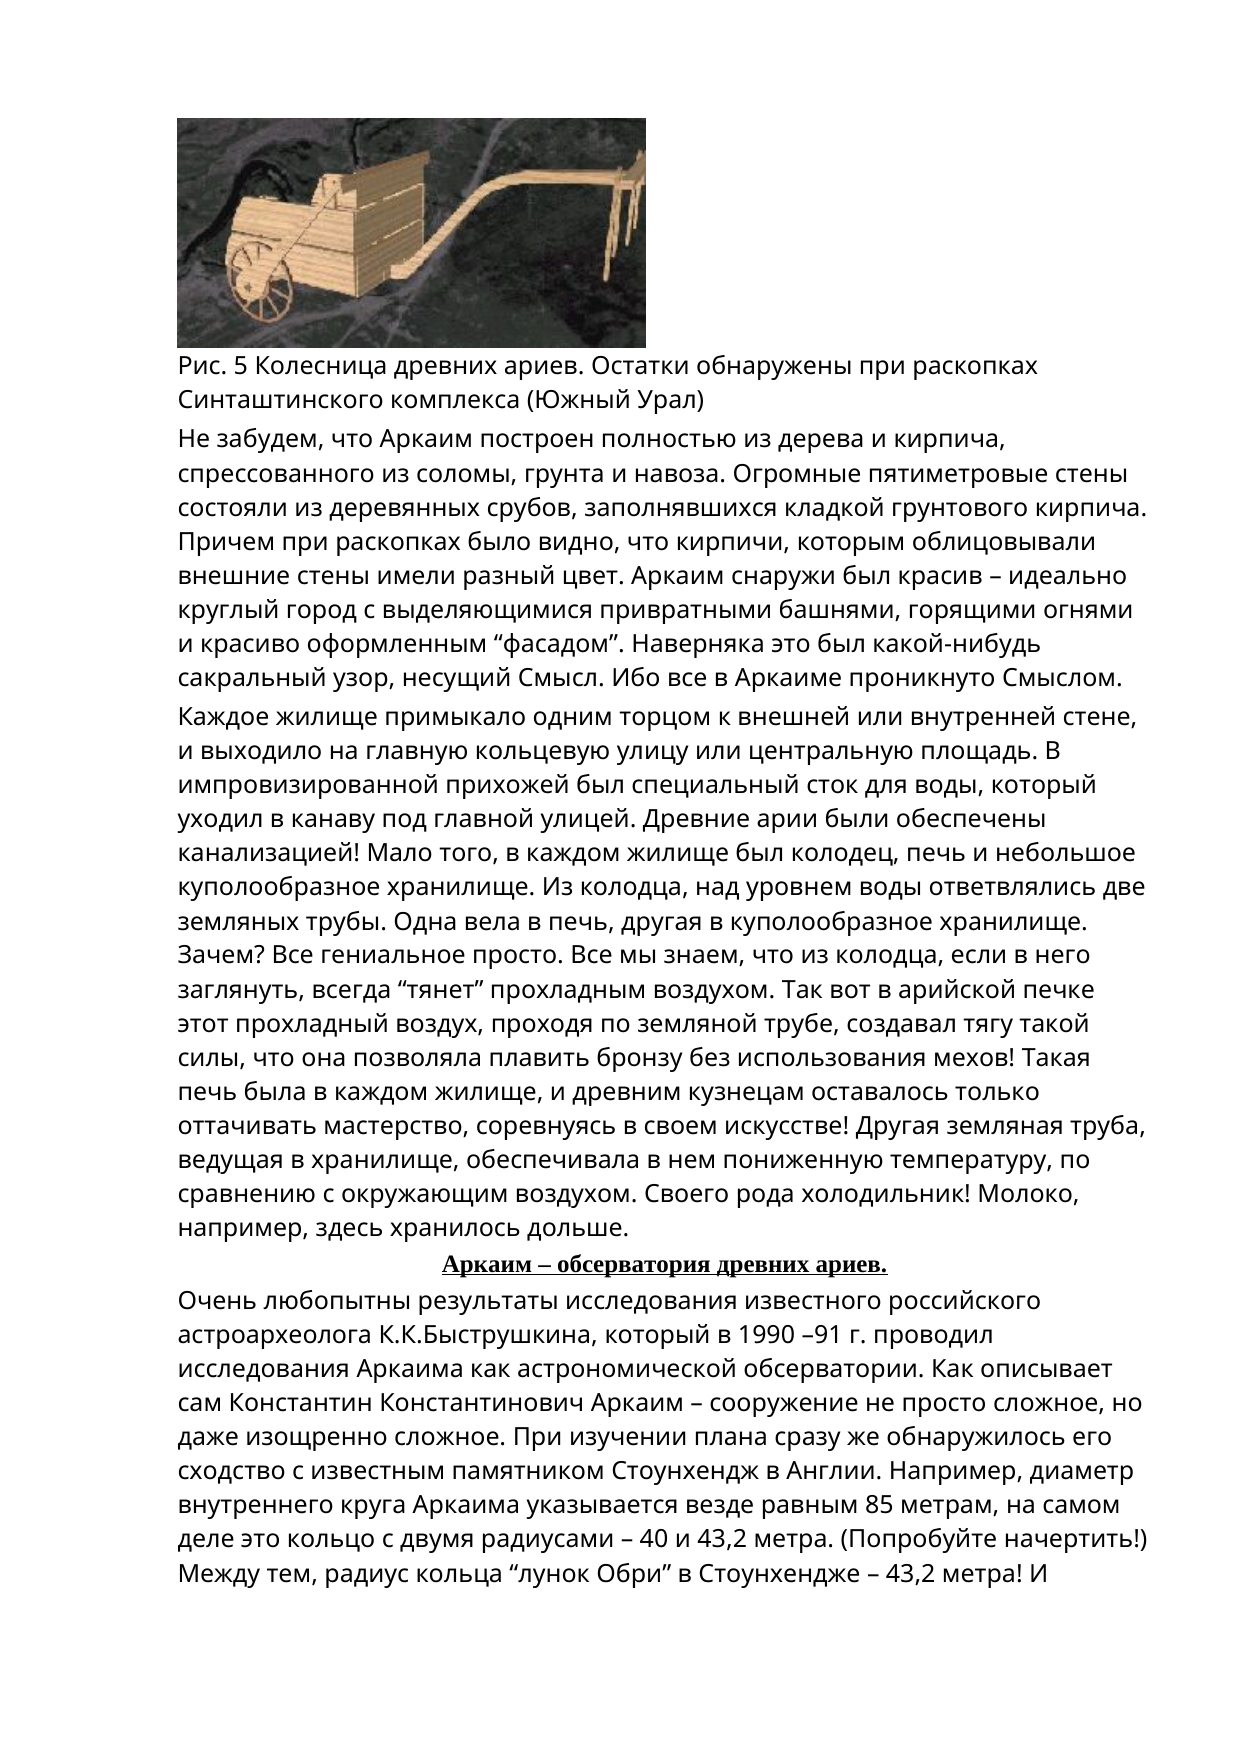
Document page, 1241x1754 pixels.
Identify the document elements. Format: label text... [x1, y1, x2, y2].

text Аркаим – обсерватория древних ариев. [177, 1249, 1152, 1278]
text Каждое жилище примыкало одним торцом к внешней или внутренней стене, и выходило на главную кольцевую улицу или центральную площадь. В импровизированной прихожей был специальный сток для воды, который уходил в канаву под главной улицей. Древние арии были обеспечены канализацией! Мало того, в каждом жилище был колодец, печь и небольшое куполообразное хранилище. Из колодца, над уровнем воды ответвлялись две земляных трубы. Одна вела в печь, другая в куполообразное хранилище. Зачем? Все гениальное просто. Все мы знаем, что из колодца, если в него заглянуть, всегда “тянет” прохладным воздухом. Так вот в арийской печке этот прохладный воздух, проходя по земляной трубе, создавал тягу такой силы, что она позволяла плавить бронзу без использования мехов! Такая печь была в каждом жилище, и древним кузнецам оставалось только оттачивать мастерство, соревнуясь в своем искусстве! Другая земляная труба, ведущая в хранилище, обеспечивала в нем пониженную температуру, по сравнению с окружающим воздухом. Своего рода холодильник! Молоко, например, здесь хранилось дольше. [177, 699, 1152, 1244]
text Не забудем, что Аркаим построен полностью из дерева и кирпича, спрессованного из соломы, грунта и навоза. Огромные пятиметровые стены состояли из деревянных срубов, заполнявшихся кладкой грунтового кирпича. Причем при раскопках было видно, что кирпичи, которым облицовывали внешние стены имели разный цвет. Аркаим снаружи был красив – идеально круглый город с выделяющимися привратными башнями, горящими огнями и красиво оформленным “фасадом”. Наверняка это был какой-нибудь сакральный узор, несущий Смысл. Ибо все в Аркаиме проникнуто Смыслом. [177, 421, 1152, 694]
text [177, 1283, 1152, 1589]
picture [177, 118, 646, 348]
